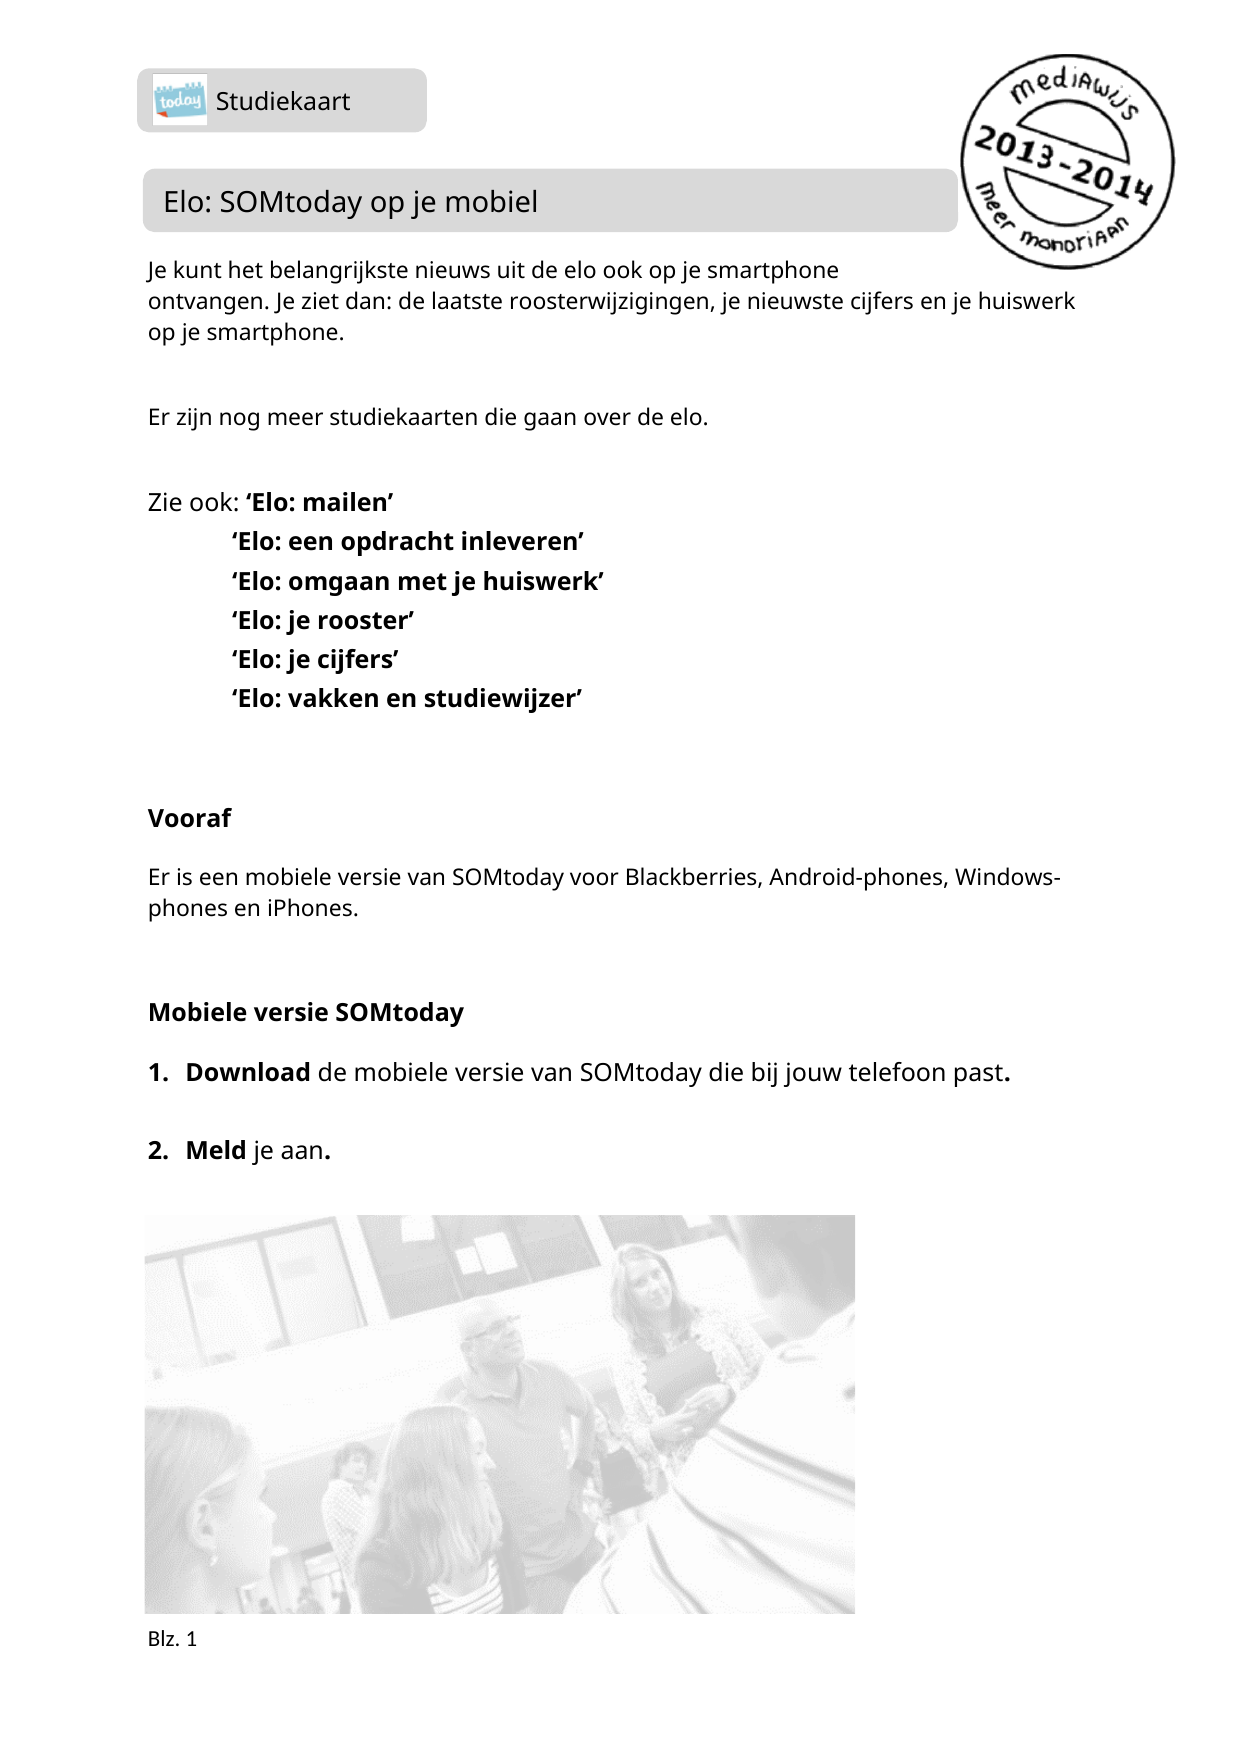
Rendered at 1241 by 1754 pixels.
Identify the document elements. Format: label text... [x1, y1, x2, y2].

text Vooraf [148, 801, 1093, 835]
list Meld je aan. [148, 1132, 1093, 1167]
text Er is een mobiele versie van SOMtoday voor Blackberries, Android-phones, Windows-phones en iPhones. [148, 861, 1093, 923]
text Er zijn nog meer studiekaarten die gaan over de elo. [148, 401, 1093, 432]
list Download de mobiele versie van SOMtoday die bij jouw telefoon past. [148, 1054, 1093, 1088]
picture [152, 73, 208, 126]
text Mobiele versie SOMtoday [148, 994, 1093, 1028]
picture [948, 54, 1177, 270]
text Zie ook: ‘Elo: mailen’ ‘Elo: een opdracht inleveren’ ‘Elo: omgaan met je huiswerk’ ‘Elo: je rooster’ ‘Elo: je cijfers’ ‘Elo: vakken en studiewijzer’ [148, 485, 1093, 715]
picture [144, 1215, 855, 1614]
text Je kunt het belangrijkste nieuws uit de elo ook op je smartphone ontvangen. Je ziet dan: de laatste roosterwijzigingen, je nieuwste cijfers en je huiswerk op je smartphone. [148, 254, 1093, 347]
